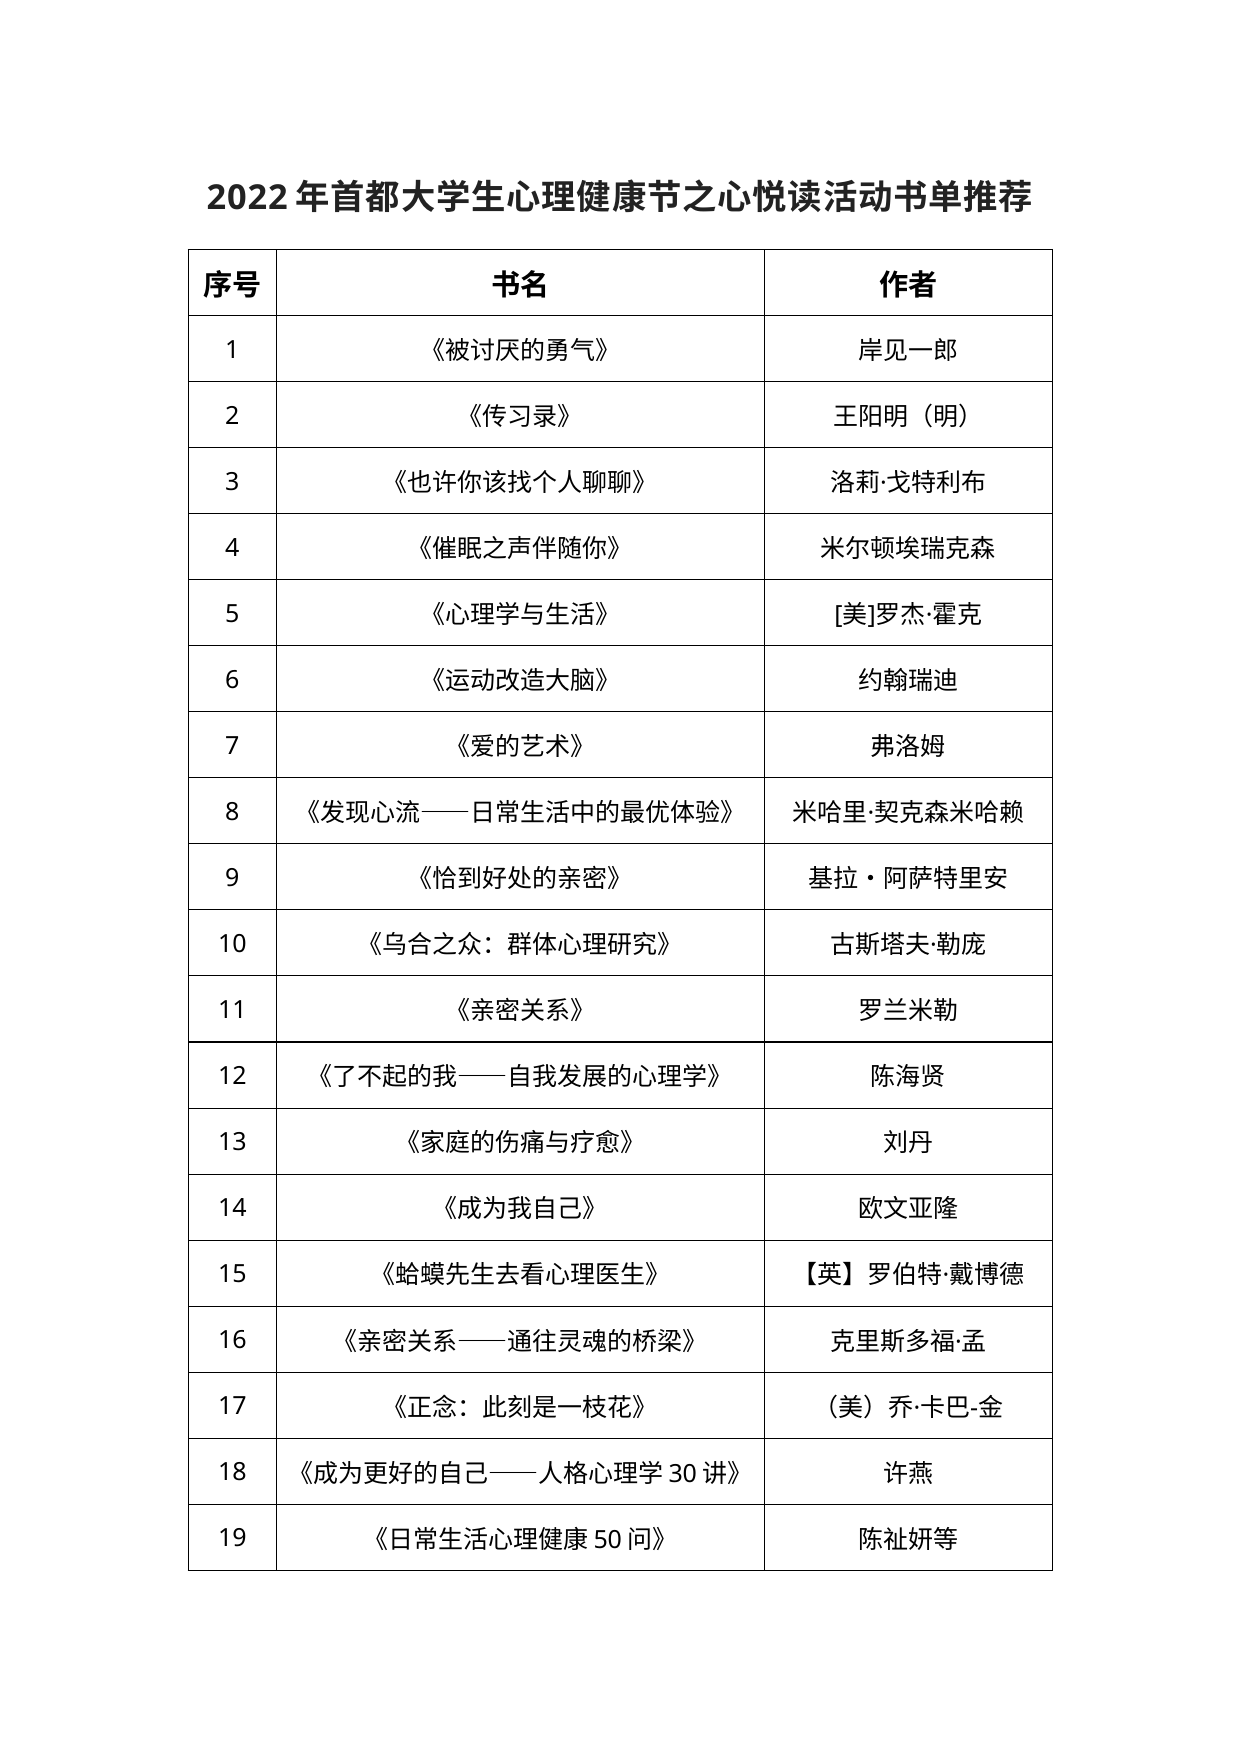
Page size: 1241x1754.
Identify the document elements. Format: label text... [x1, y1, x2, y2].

table_cell 4 [189, 514, 276, 579]
table_cell 罗兰米勒 [765, 976, 1052, 1041]
table_cell 米尔顿埃瑞克森 [765, 514, 1052, 579]
table_cell 欧文亚隆 [765, 1175, 1052, 1239]
table_cell 《爱的艺术》 [277, 712, 764, 777]
table_cell 19 [189, 1505, 276, 1570]
table_cell 15 [189, 1241, 276, 1306]
table_cell 《蛤蟆先生去看心理医生》 [277, 1241, 764, 1306]
table_cell 古斯塔夫·勒庞 [765, 910, 1052, 975]
table_cell 《恰到好处的亲密》 [277, 844, 764, 909]
table_header 序号 [189, 250, 276, 315]
table_cell 《正念：此刻是一枝花》 [277, 1373, 764, 1438]
table_cell 陈海贤 [765, 1043, 1052, 1107]
table_cell 《亲密关系——通往灵魂的桥梁》 [277, 1307, 764, 1372]
table_cell 《发现心流——日常生活中的最优体验》 [277, 778, 764, 843]
table_cell 《成为更好的自己——人格心理学30讲》 [277, 1439, 764, 1504]
table_cell 洛莉·戈特利布 [765, 448, 1052, 513]
table_cell 《成为我自己》 [277, 1175, 764, 1239]
table_header 作者 [765, 250, 1052, 315]
table_cell 《传习录》 [277, 382, 764, 447]
table_cell 10 [189, 910, 276, 975]
table_cell 弗洛姆 [765, 712, 1052, 777]
table_cell 米哈里·契克森米哈赖 [765, 778, 1052, 843]
table_cell 9 [189, 844, 276, 909]
table_cell 《了不起的我——自我发展的心理学》 [277, 1043, 764, 1107]
table_header 书名 [277, 250, 764, 315]
table_cell 5 [189, 580, 276, 645]
table_cell 2 [189, 382, 276, 447]
table_cell 王阳明（明） [765, 382, 1052, 447]
table_cell 约翰瑞迪 [765, 646, 1052, 711]
table_cell 8 [189, 778, 276, 843]
table_cell 《被讨厌的勇气》 [277, 316, 764, 381]
table_cell 克里斯多福·孟 [765, 1307, 1052, 1372]
table_cell 3 [189, 448, 276, 513]
table_cell 6 [189, 646, 276, 711]
table_cell 《也许你该找个人聊聊》 [277, 448, 764, 513]
table_cell 12 [189, 1043, 276, 1107]
table_cell 刘丹 [765, 1109, 1052, 1173]
table_cell 《运动改造大脑》 [277, 646, 764, 711]
table_cell 陈祉妍等 [765, 1505, 1052, 1570]
table_cell 许燕 [765, 1439, 1052, 1504]
table_cell 《催眠之声伴随你》 [277, 514, 764, 579]
table_cell [美]罗杰·霍克 [765, 580, 1052, 645]
table_cell 18 [189, 1439, 276, 1504]
table_cell 《家庭的伤痛与疗愈》 [277, 1109, 764, 1173]
table_cell 14 [189, 1175, 276, 1239]
table_cell 基拉•阿萨特里安 [765, 844, 1052, 909]
table_cell 【英】罗伯特·戴博德 [765, 1241, 1052, 1306]
table_cell 《亲密关系》 [277, 976, 764, 1041]
table_cell 16 [189, 1307, 276, 1372]
table_cell 《乌合之众：群体心理研究》 [277, 910, 764, 975]
text 2022年首都大学生心理健康节之心悦读活动书单推荐 [187, 162, 1053, 227]
table_cell 11 [189, 976, 276, 1041]
table_cell 13 [189, 1109, 276, 1173]
table_cell 17 [189, 1373, 276, 1438]
table_cell 7 [189, 712, 276, 777]
table_cell 《心理学与生活》 [277, 580, 764, 645]
table_cell 1 [189, 316, 276, 381]
table_cell （美）乔·卡巴-金 [765, 1373, 1052, 1438]
table_cell 《日常生活心理健康50问》 [277, 1505, 764, 1570]
table_cell 岸见一郎 [765, 316, 1052, 381]
